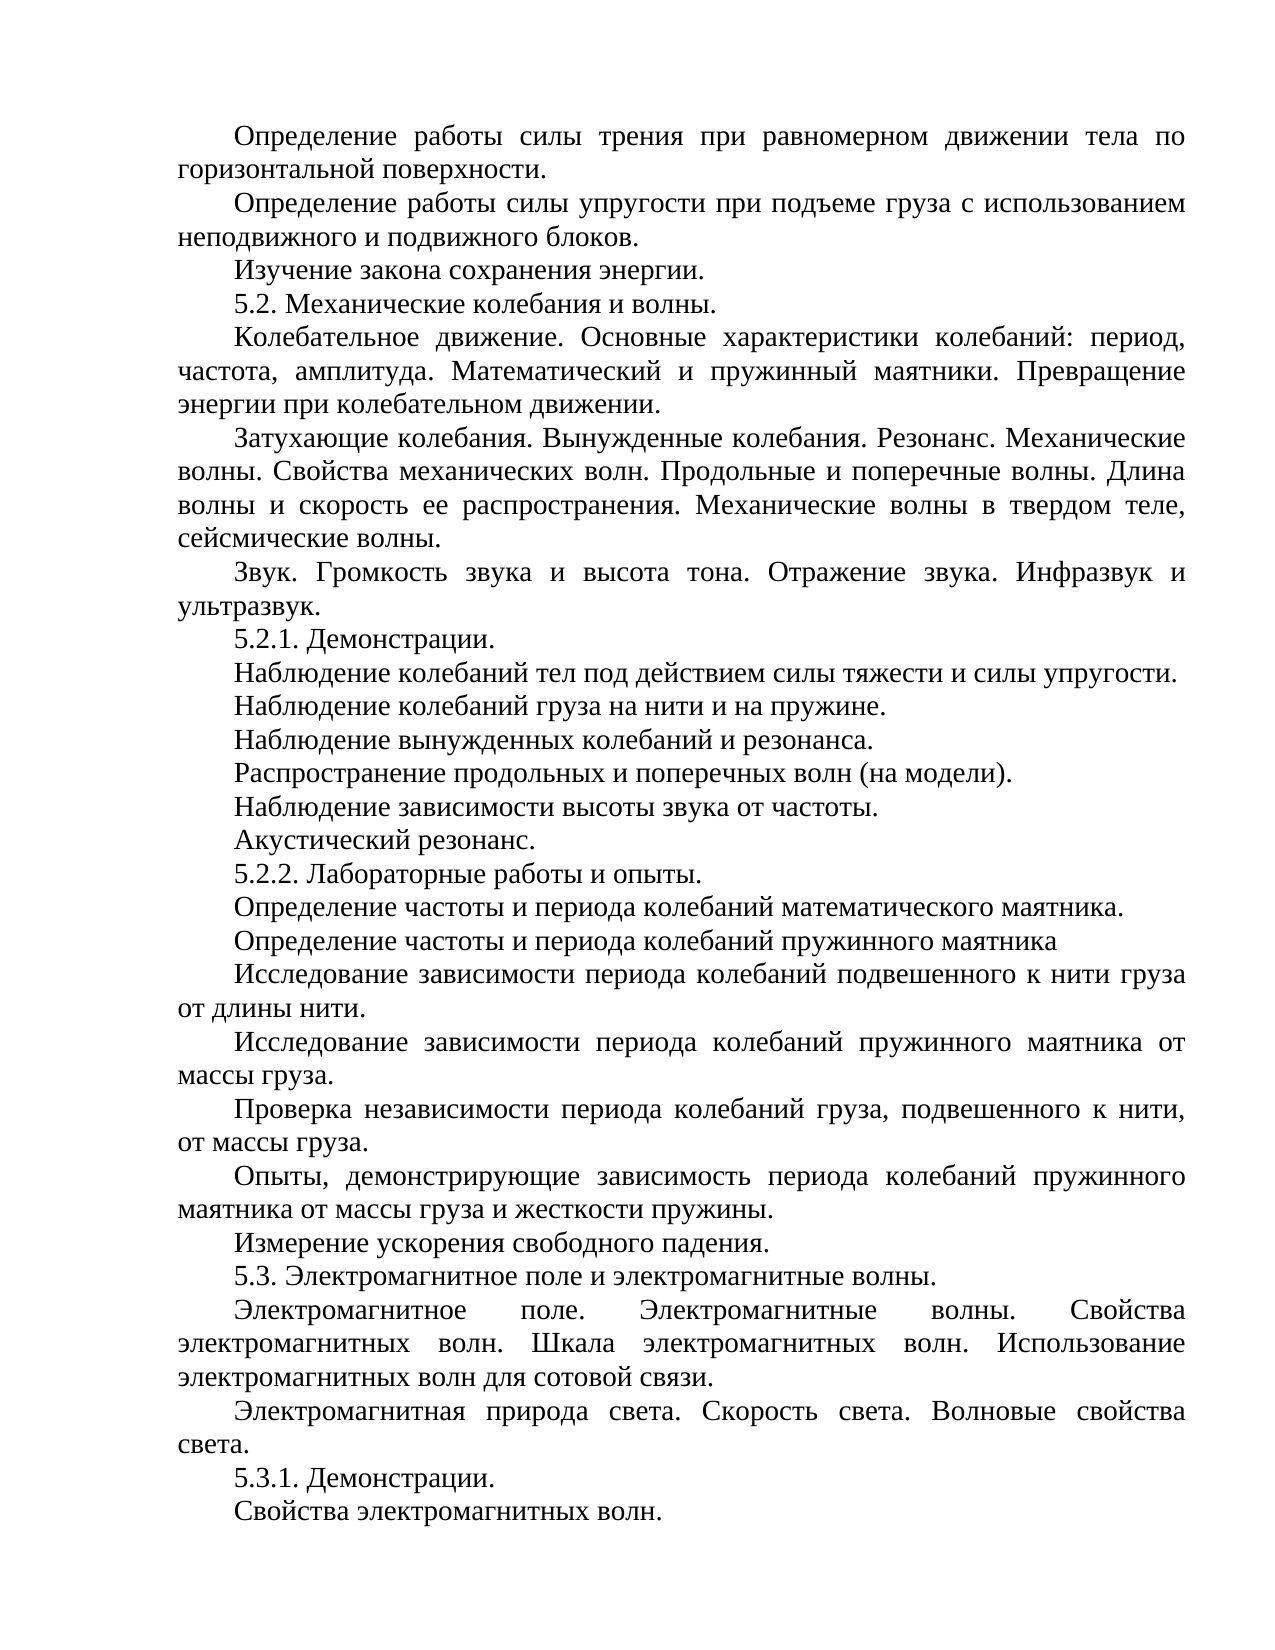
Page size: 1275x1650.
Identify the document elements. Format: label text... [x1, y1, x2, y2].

text Изучение закона сохранения энергии. [177, 252, 1186, 286]
text Наблюдение зависимости высоты звука от частоты. [177, 789, 1186, 822]
text Проверка независимости периода колебаний груза, подвешенного к нити, от массы груза. [177, 1091, 1186, 1158]
text Исследование зависимости периода колебаний пружинного маятника от массы груза. [177, 1024, 1186, 1091]
text Опыты, демонстрирующие зависимость периода колебаний пружинного маятника от массы груза и жесткости пружины. [177, 1158, 1186, 1225]
text Электромагнитная природа света. Скорость света. Волновые свойства света. [177, 1393, 1186, 1460]
text Звук. Громкость звука и высота тона. Отражение звука. Инфразвук и ультразвук. [177, 554, 1186, 621]
text Колебательное движение. Основные характеристики колебаний: период, частота, амплитуда. Математический и пружинный маятники. Превращение энергии при колебательном движении. [177, 319, 1186, 420]
text Распространение продольных и поперечных волн (на модели). [177, 755, 1186, 789]
text 5.3.1. Демонстрации. [177, 1460, 1186, 1493]
text Определение частоты и периода колебаний математического маятника. [177, 889, 1186, 923]
text Электромагнитное поле. Электромагнитные волны. Свойства электромагнитных волн. Шкала электромагнитных волн. Использование электромагнитных волн для сотовой связи. [177, 1292, 1186, 1393]
text Наблюдение вынужденных колебаний и резонанса. [177, 722, 1186, 755]
text Наблюдение колебаний груза на нити и на пружине. [177, 688, 1186, 722]
text Определение работы силы упругости при подъеме груза с использованием неподвижного и подвижного блоков. [177, 185, 1186, 252]
text 5.3. Электромагнитное поле и электромагнитные волны. [177, 1258, 1186, 1292]
text Акустический резонанс. [177, 822, 1186, 856]
text 5.2. Механические колебания и волны. [177, 286, 1186, 319]
text Исследование зависимости периода колебаний подвешенного к нити груза от длины нити. [177, 957, 1186, 1024]
text Измерение ускорения свободного падения. [177, 1225, 1186, 1258]
text 5.2.1. Демонстрации. [177, 621, 1186, 655]
text Наблюдение колебаний тел под действием силы тяжести и силы упругости. [177, 655, 1186, 688]
text Затухающие колебания. Вынужденные колебания. Резонанс. Механические волны. Свойства механических волн. Продольные и поперечные волны. Длина волны и скорость ее распространения. Механические волны в твердом теле, сейсмические волны. [177, 420, 1186, 554]
text Определение работы силы трения при равномерном движении тела по горизонтальной поверхности. [177, 118, 1186, 185]
text Свойства электромагнитных волн. [177, 1493, 1186, 1527]
text Определение частоты и периода колебаний пружинного маятника [177, 923, 1186, 957]
text 5.2.2. Лабораторные работы и опыты. [177, 856, 1186, 889]
